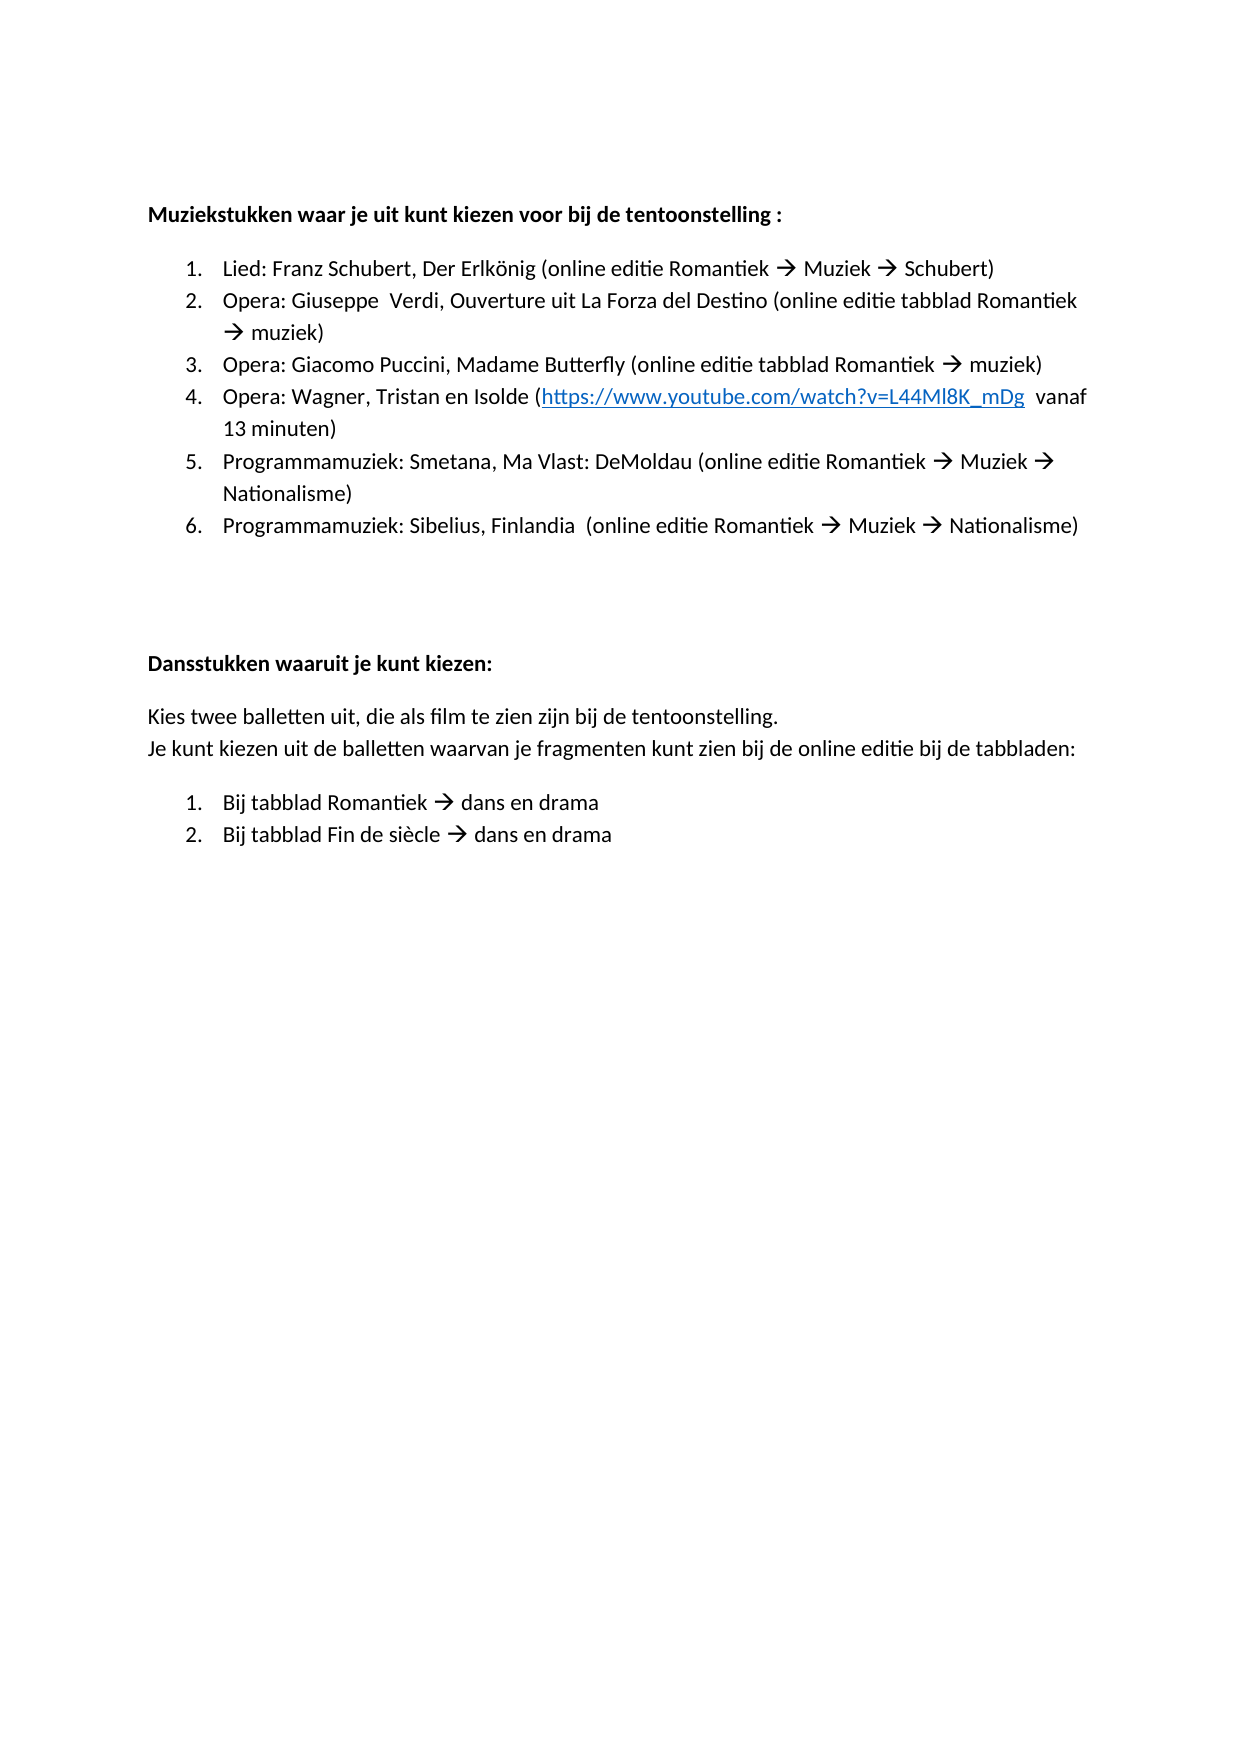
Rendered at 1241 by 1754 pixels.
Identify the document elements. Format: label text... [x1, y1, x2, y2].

list Programmamuziek: Smetana, Ma Vlast: DeMoldau (online editie Romantiek Muziek Nationalisme) [185, 447, 1093, 507]
list Opera: Wagner, Tristan en Isolde (https://www.youtube.com/watch?v=L44Ml8K_mDg vanaf 13 minuten) [185, 382, 1093, 443]
text Muziekstukken waar je uit kunt kiezen voor bij de tentoonstelling : [148, 201, 1093, 229]
list Bij tabblad Romantiek dans en drama [185, 788, 1093, 816]
text Kies twee balletten uit, die als film te zien zijn bij de tentoonstelling. Je kunt kiezen uit de balletten waarvan je fragmenten kunt zien bij de online editie bij de tabbladen: [148, 702, 1093, 763]
list Opera: Giuseppe Verdi, Ouverture uit La Forza del Destino (online editie tabblad Romantiek muziek) [185, 286, 1093, 346]
list Opera: Giacomo Puccini, Madame Butterfly (online editie tabblad Romantiek muziek) [185, 350, 1093, 378]
list Lied: Franz Schubert, Der Erlkönig (online editie Romantiek Muziek Schubert) [185, 254, 1093, 282]
list Bij tabblad Fin de siècle dans en drama [185, 820, 1093, 848]
list Programmamuziek: Sibelius, Finlandia (online editie Romantiek Muziek Nationalisme) [185, 511, 1093, 539]
text Dansstukken waaruit je kunt kiezen: [148, 649, 1093, 677]
